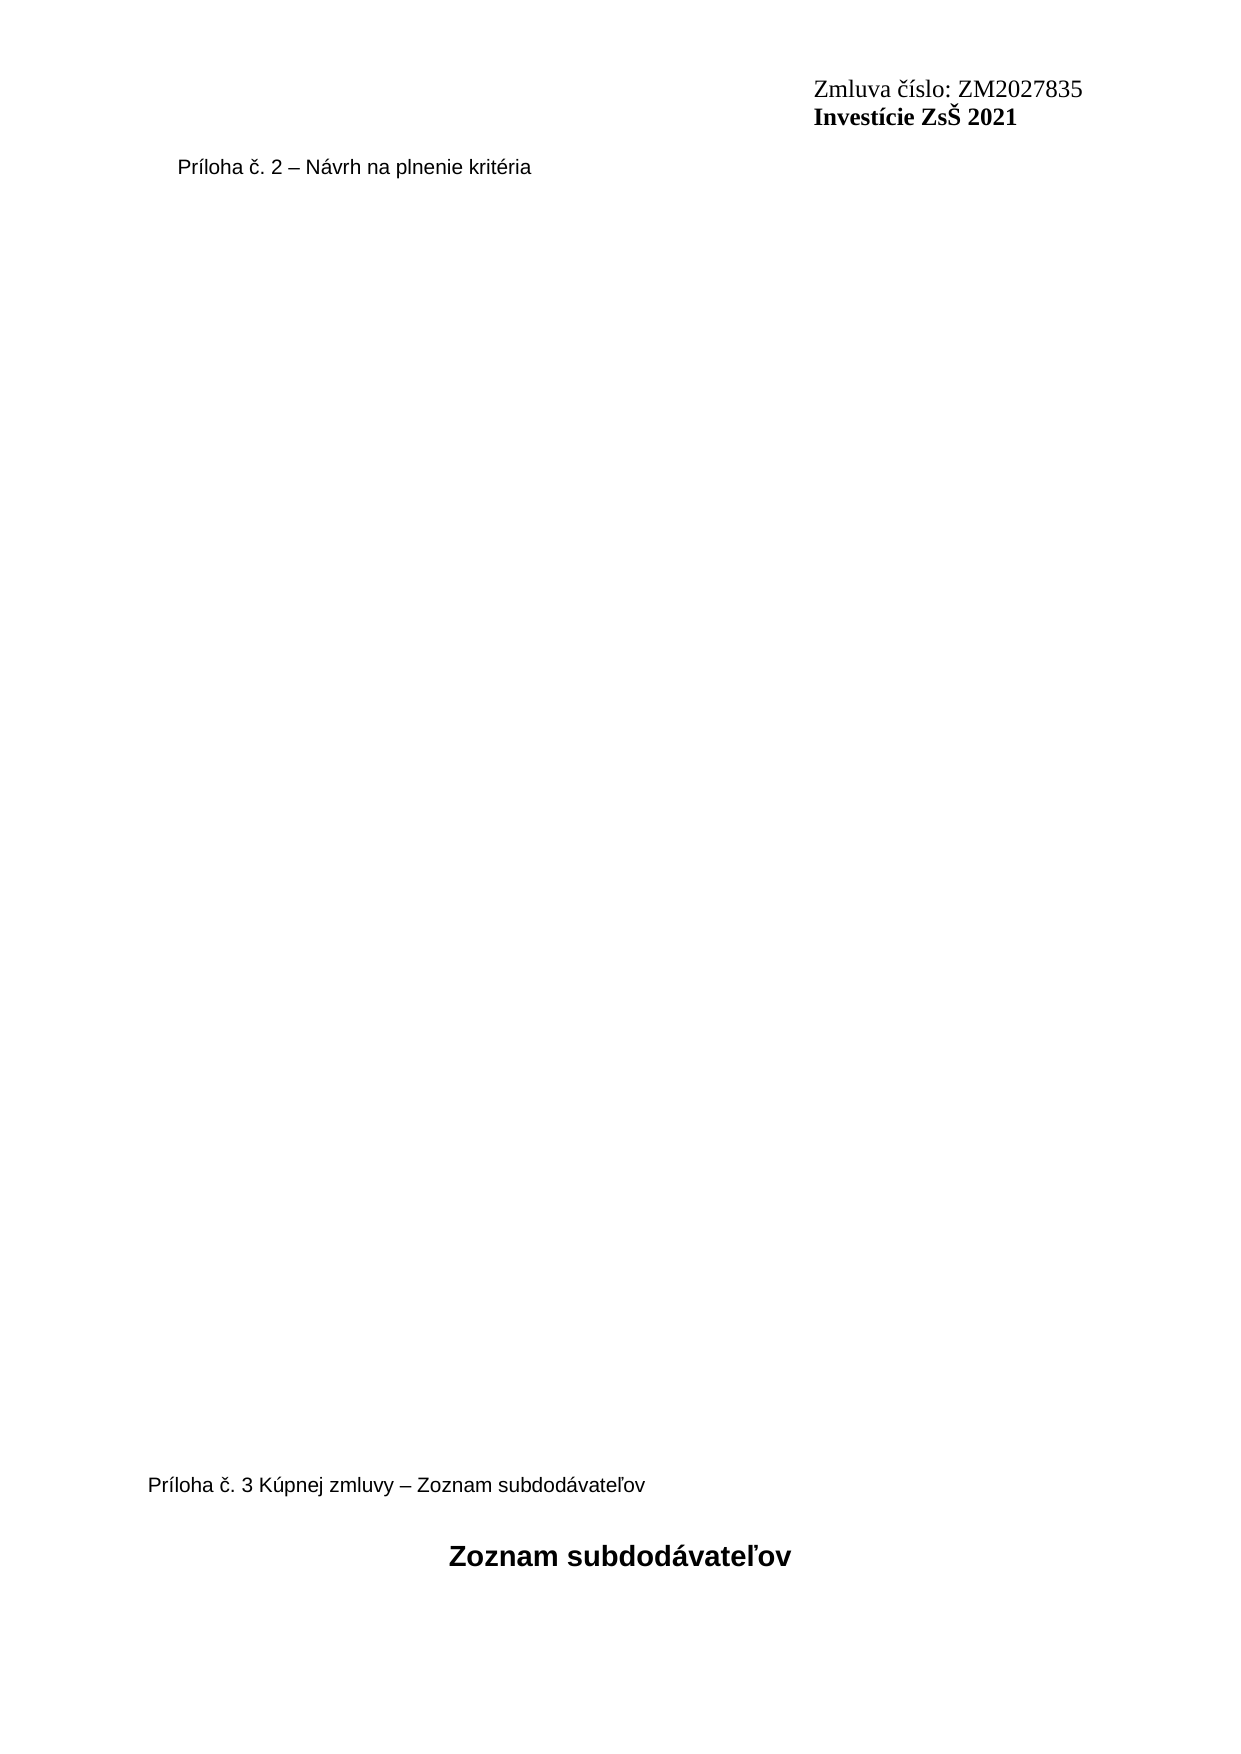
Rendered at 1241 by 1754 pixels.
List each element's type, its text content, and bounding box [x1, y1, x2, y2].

text Zoznam subdodávateľov [148, 1539, 1093, 1572]
text Príloha č. 2 – Návrh na plnenie kritéria [177, 155, 1093, 179]
text Príloha č. 3 Kúpnej zmluvy – Zoznam subdodávateľov [148, 1473, 1093, 1497]
